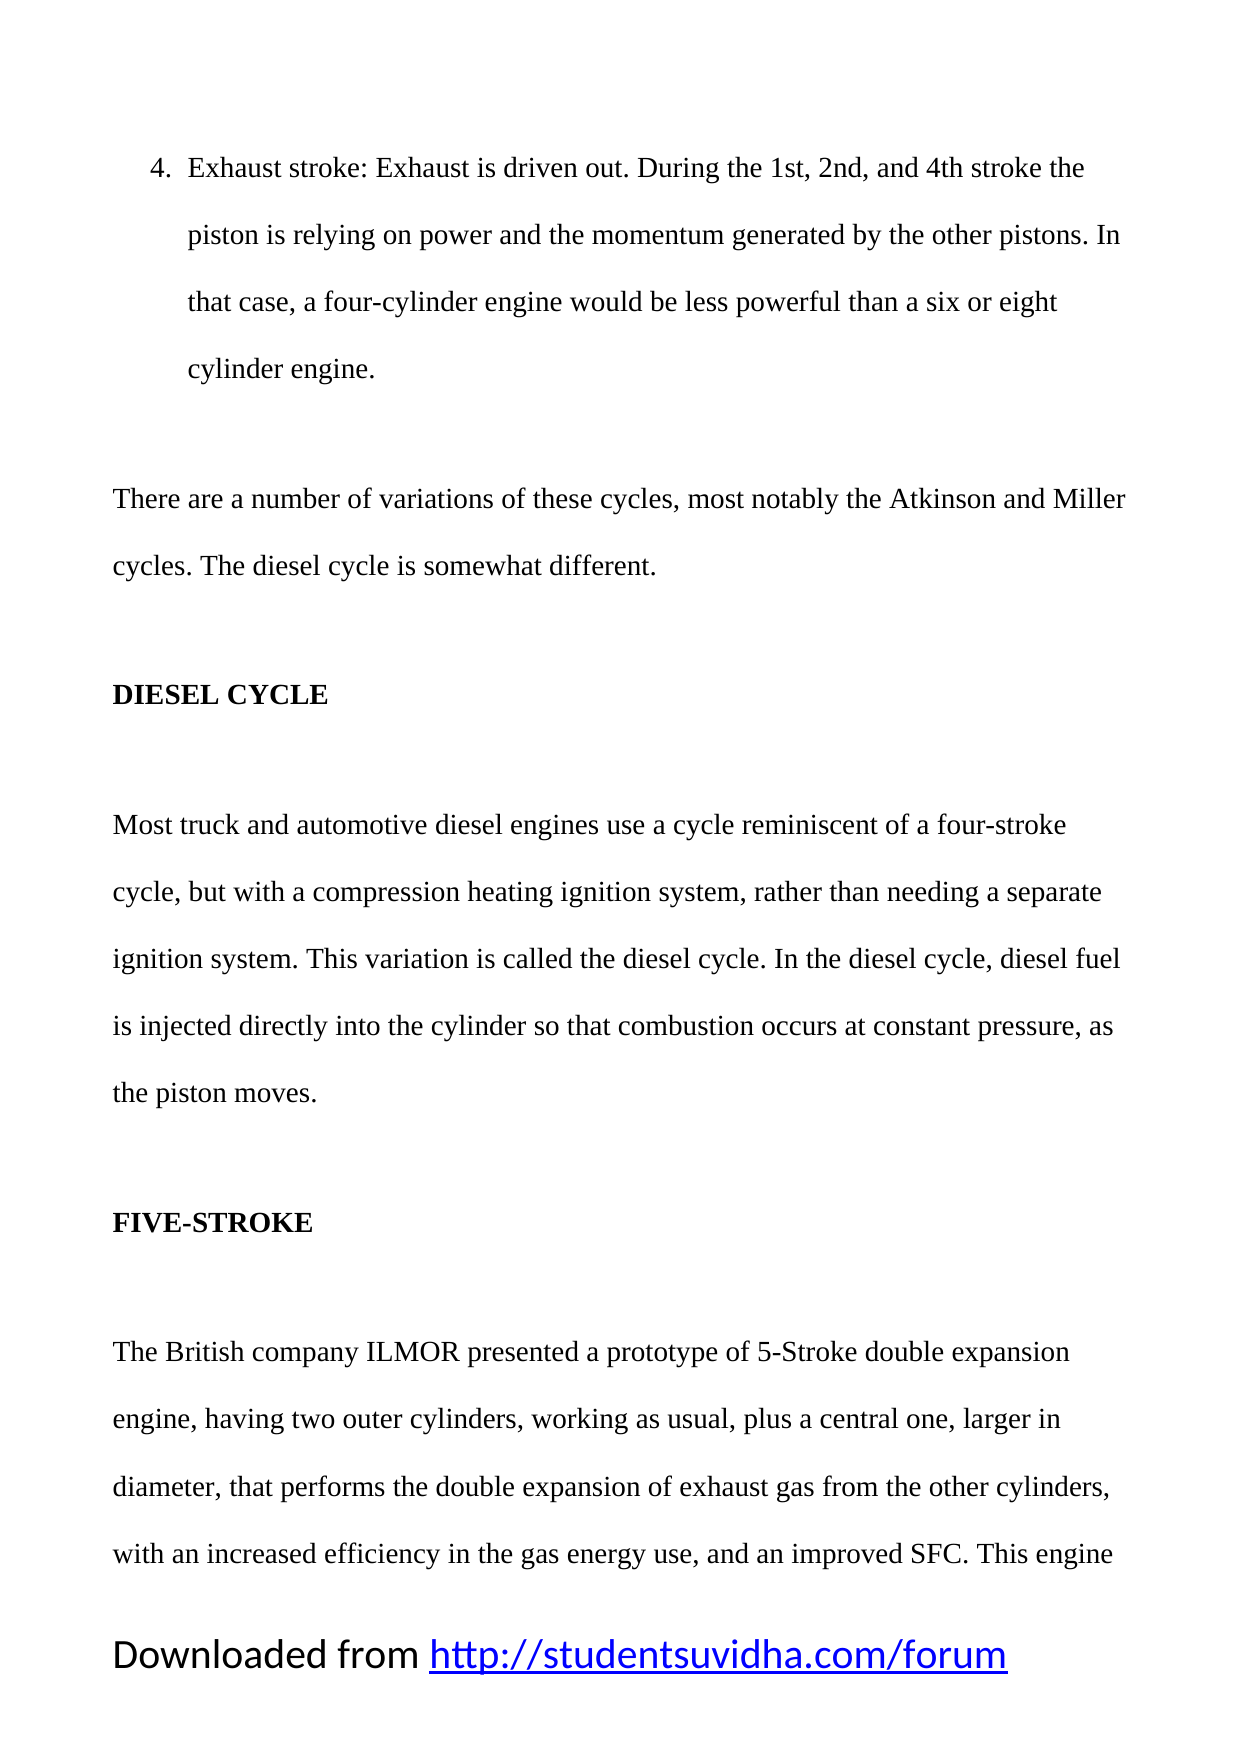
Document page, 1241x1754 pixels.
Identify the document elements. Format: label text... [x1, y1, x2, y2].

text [112, 1334, 1128, 1569]
text DIESEL CYCLE [112, 677, 1128, 711]
text Most truck and automotive diesel engines use a cycle reminiscent of a four-stroke cycle, but with a compression heating ignition system, rather than needing a separate ignition system. This variation is called the diesel cycle. In the diesel cycle, diesel fuel is injected directly into the cylinder so that combustion occurs at constant pressure, as the piston moves. [112, 807, 1128, 1109]
text FIVE-STROKE [112, 1205, 1128, 1238]
text There are a number of variations of these cycles, most notably the Atkinson and Miller cycles. The diesel cycle is somewhat different. [112, 481, 1128, 581]
list Exhaust stroke: Exhaust is driven out. During the 1st, 2nd, and 4th stroke the piston is relying on power and the momentum generated by the other pistons. In that case, a four-cylinder engine would be less powerful than a six or eight cylinder engine. [150, 150, 1128, 385]
